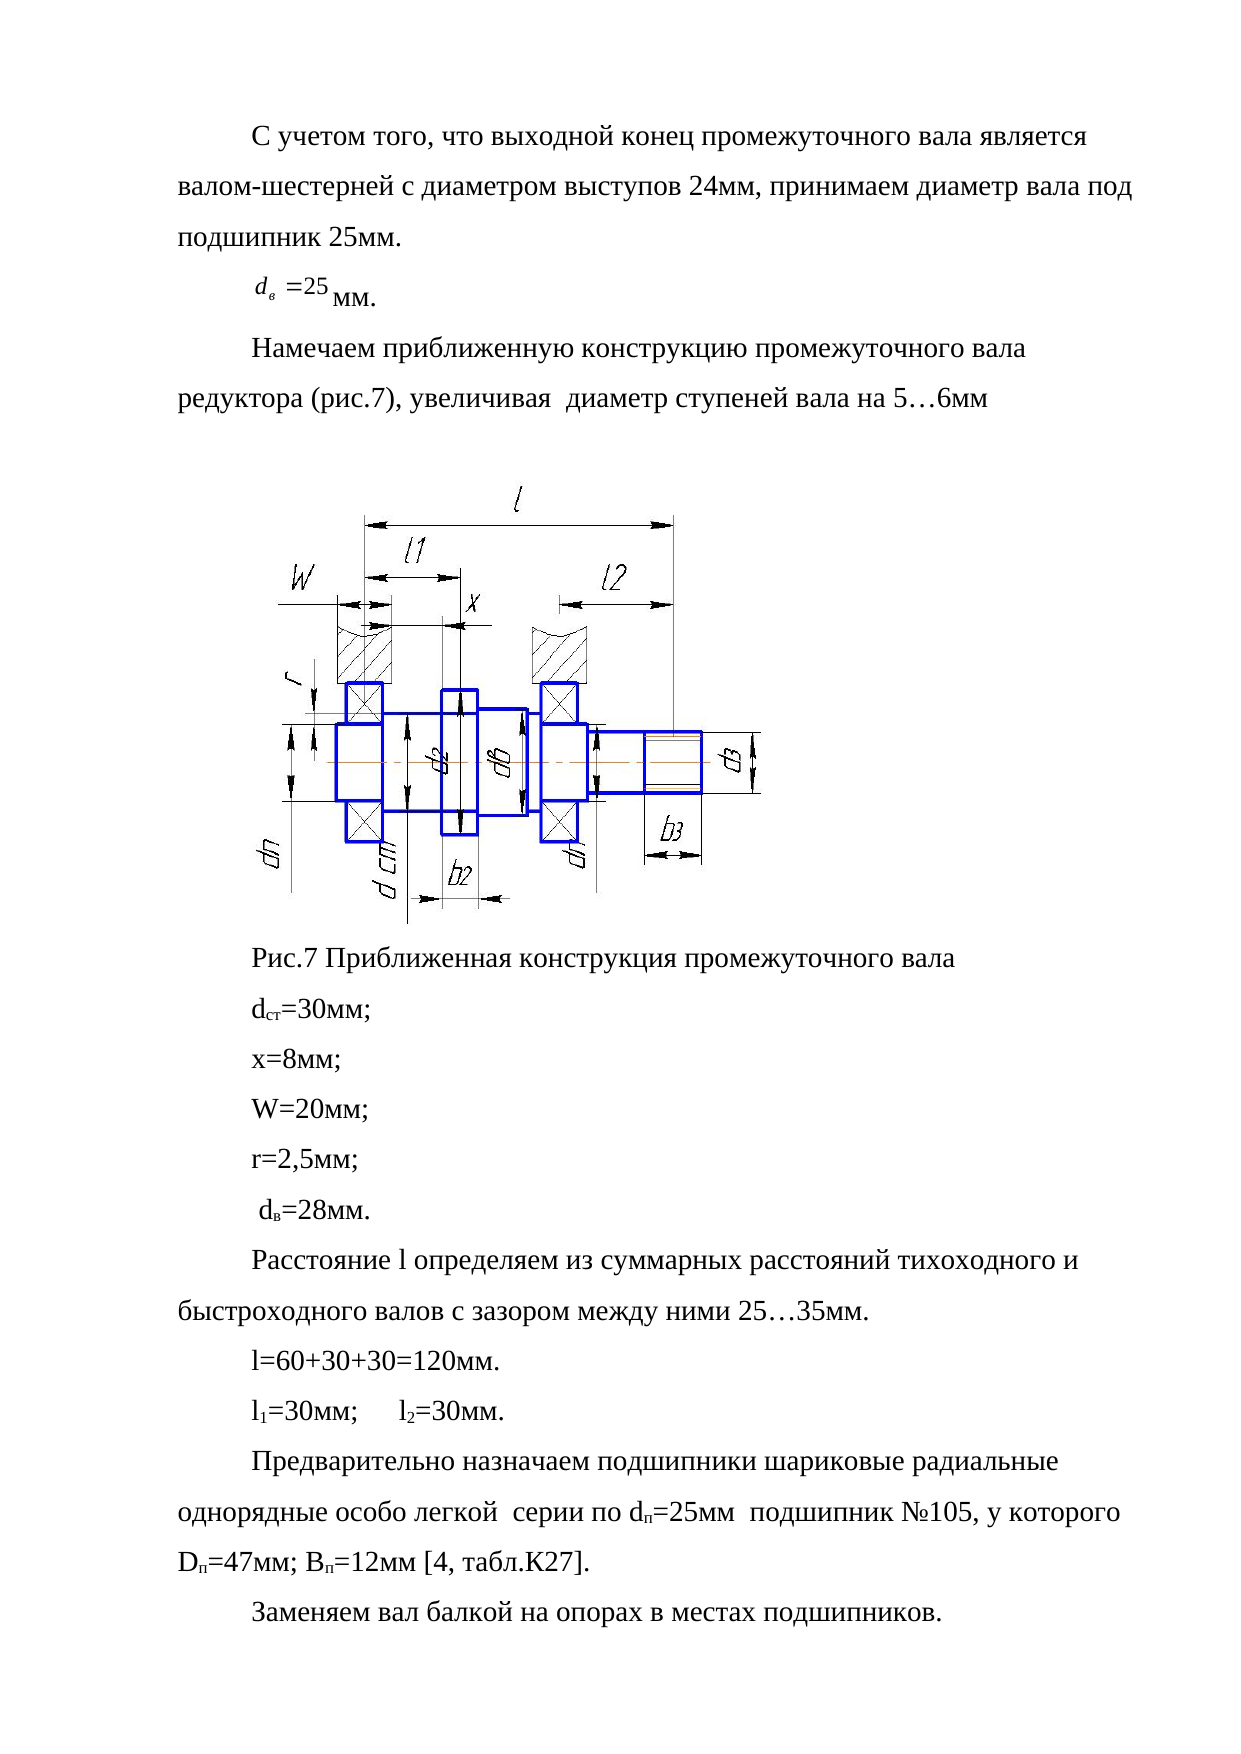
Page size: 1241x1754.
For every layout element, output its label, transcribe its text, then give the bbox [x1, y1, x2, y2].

text r=2,5мм; [177, 1142, 1152, 1175]
text мм. [177, 269, 1152, 313]
text l=60+30+30=120мм. [177, 1343, 1152, 1376]
text Расстояние l определяем из суммарных расстояний тихоходного и быстроходного валов с зазором между ними 25…35мм. [177, 1242, 1152, 1326]
text Рис.7 Приближенная конструкция промежуточного вала [177, 940, 1152, 974]
text Заменяем вал балкой на опорах в местах подшипников. [177, 1594, 1152, 1628]
text dст=30мм; [177, 991, 1152, 1024]
text Намечаем приближенную конструкцию промежуточного вала редуктора (рис.7), увеличивая диаметр ступеней вала на 5…6мм [177, 330, 1152, 413]
picture [251, 480, 764, 926]
text Предварительно назначаем подшипники шариковые радиальные однорядные особо легкой серии по dп=25мм подшипник №105, у которого Dп=47мм; Вп=12мм [4, табл.К27]. [177, 1443, 1152, 1578]
text W=20мм; [177, 1091, 1152, 1125]
text dв=28мм. [177, 1192, 1152, 1226]
text l1=30мм; l2=30мм. [177, 1393, 1152, 1427]
text С учетом того, что выходной конец промежуточного вала является валом-шестерней с диаметром выступов 24мм, принимаем диаметр вала под подшипник 25мм. [177, 118, 1152, 252]
text х=8мм; [177, 1041, 1152, 1074]
